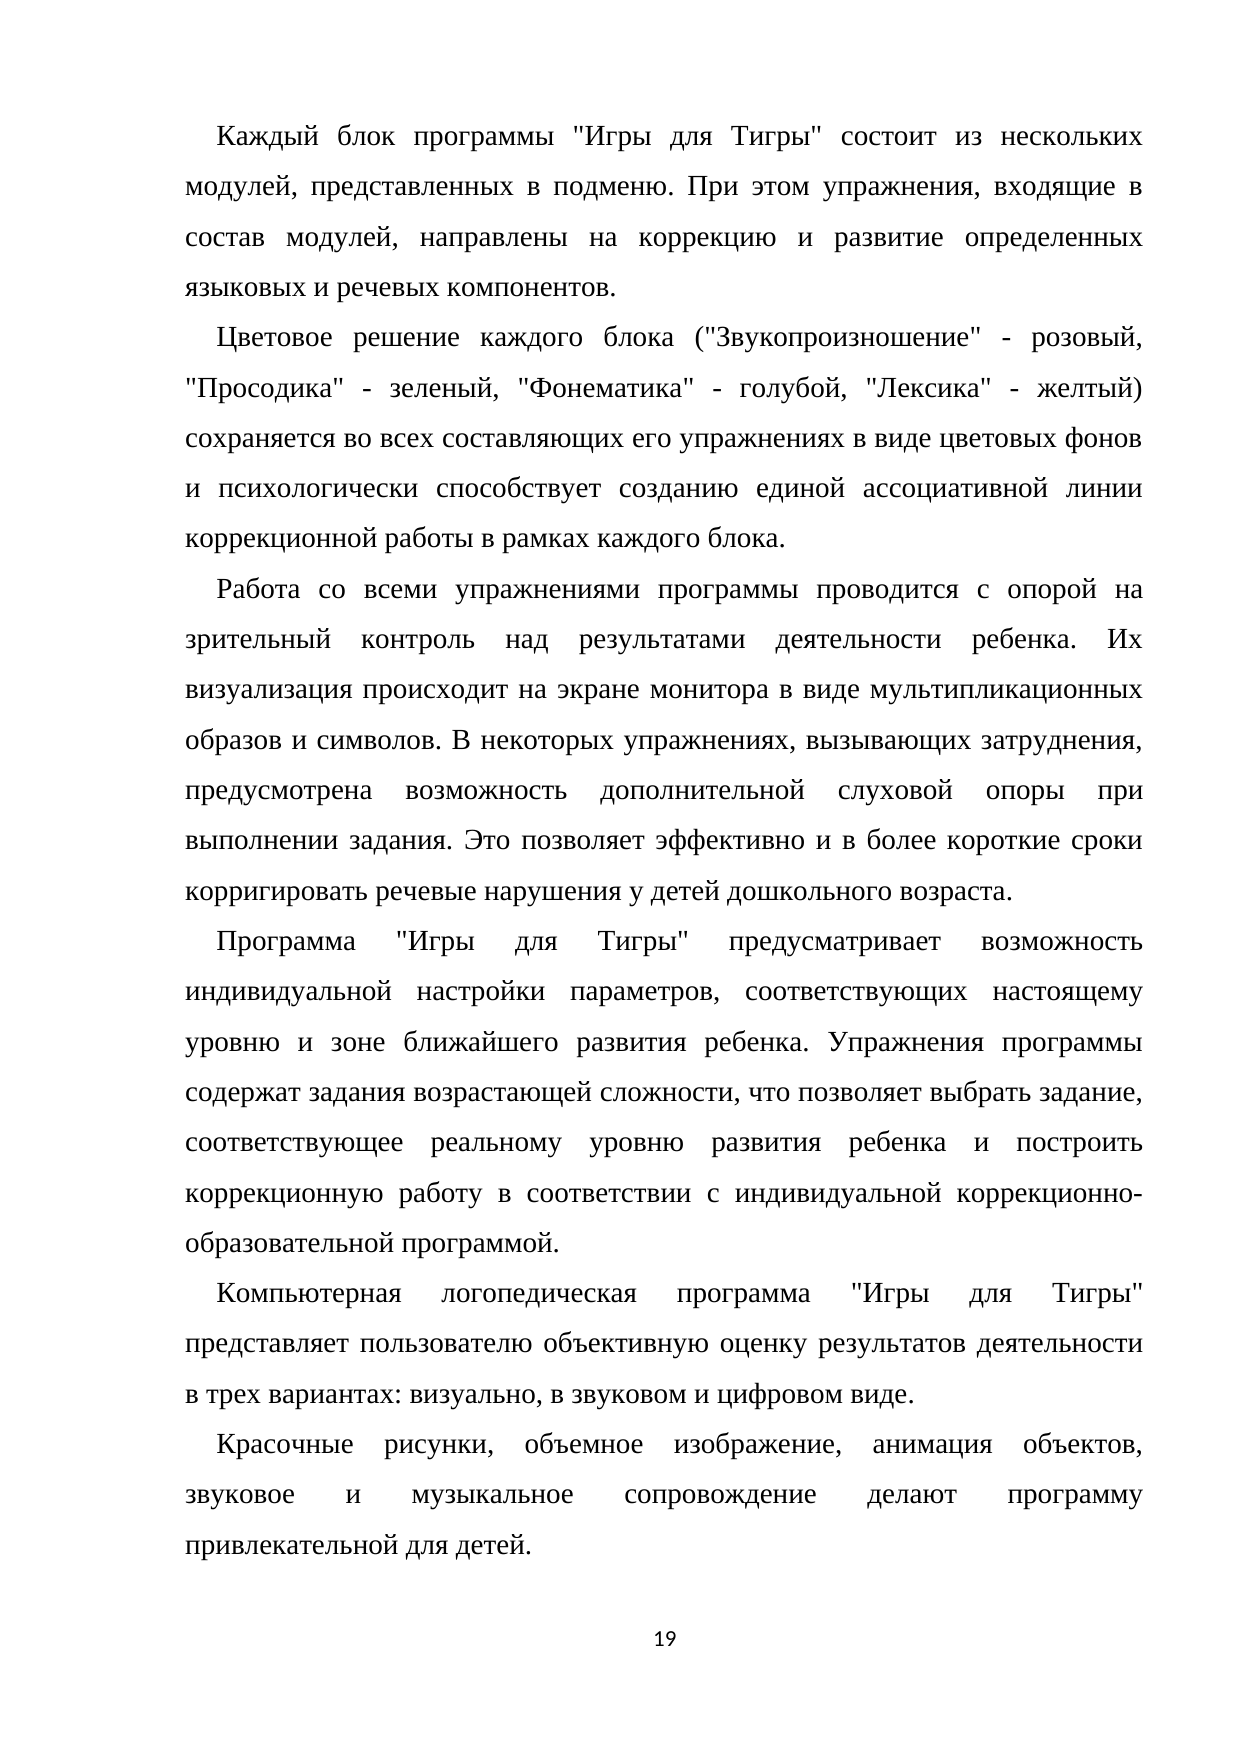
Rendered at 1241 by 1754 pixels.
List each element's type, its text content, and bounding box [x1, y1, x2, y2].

text Компьютерная логопедическая программа "Игры для Тигры" представляет пользователю объективную оценку результатов деятельности в трех вариантах: визуально, в звуковом и цифровом виде. [185, 1275, 1144, 1409]
text Работа со всеми упражнениями программы проводится с опорой на зрительный контроль над результатами деятельности ребенка. Их визуализация происходит на экране монитора в виде мультипликационных образов и символов. В некоторых упражнениях, вызывающих затруднения, предусмотрена возможность дополнительной слуховой опоры при выполнении задания. Это позволяет эффективно и в более короткие сроки корригировать речевые нарушения у детей дошкольного возраста. [185, 571, 1144, 906]
text Программа "Игры для Тигры" предусматривает возможность индивидуальной настройки параметров, соответствующих настоящему уровню и зоне ближайшего развития ребенка. Упражнения программы содержат задания возрастающей сложности, что позволяет выбрать задание, соответствующее реальному уровню развития ребенка и построить коррекционную работу в соответствии с индивидуальной коррекционно-образовательной программой. [185, 923, 1144, 1258]
text Красочные рисунки, объемное изображение, анимация объектов, звуковое и музыкальное сопровождение делают программу привлекательной для детей. [185, 1426, 1144, 1560]
text Каждый блок программы "Игры для Тигры" состоит из нескольких модулей, представленных в подменю. При этом упражнения, входящие в состав модулей, направлены на коррекцию и развитие определенных языковых и речевых компонентов. [185, 118, 1144, 303]
text Цветовое решение каждого блока ("Звукопроизношение" - розовый, "Просодика" - зеленый, "Фонематика" - голубой, "Лексика" - желтый) сохраняется во всех составляющих его упражнениях в виде цветовых фонов и психологически способствует созданию единой ассоциативной линии коррекционной работы в рамках каждого блока. [185, 319, 1144, 554]
